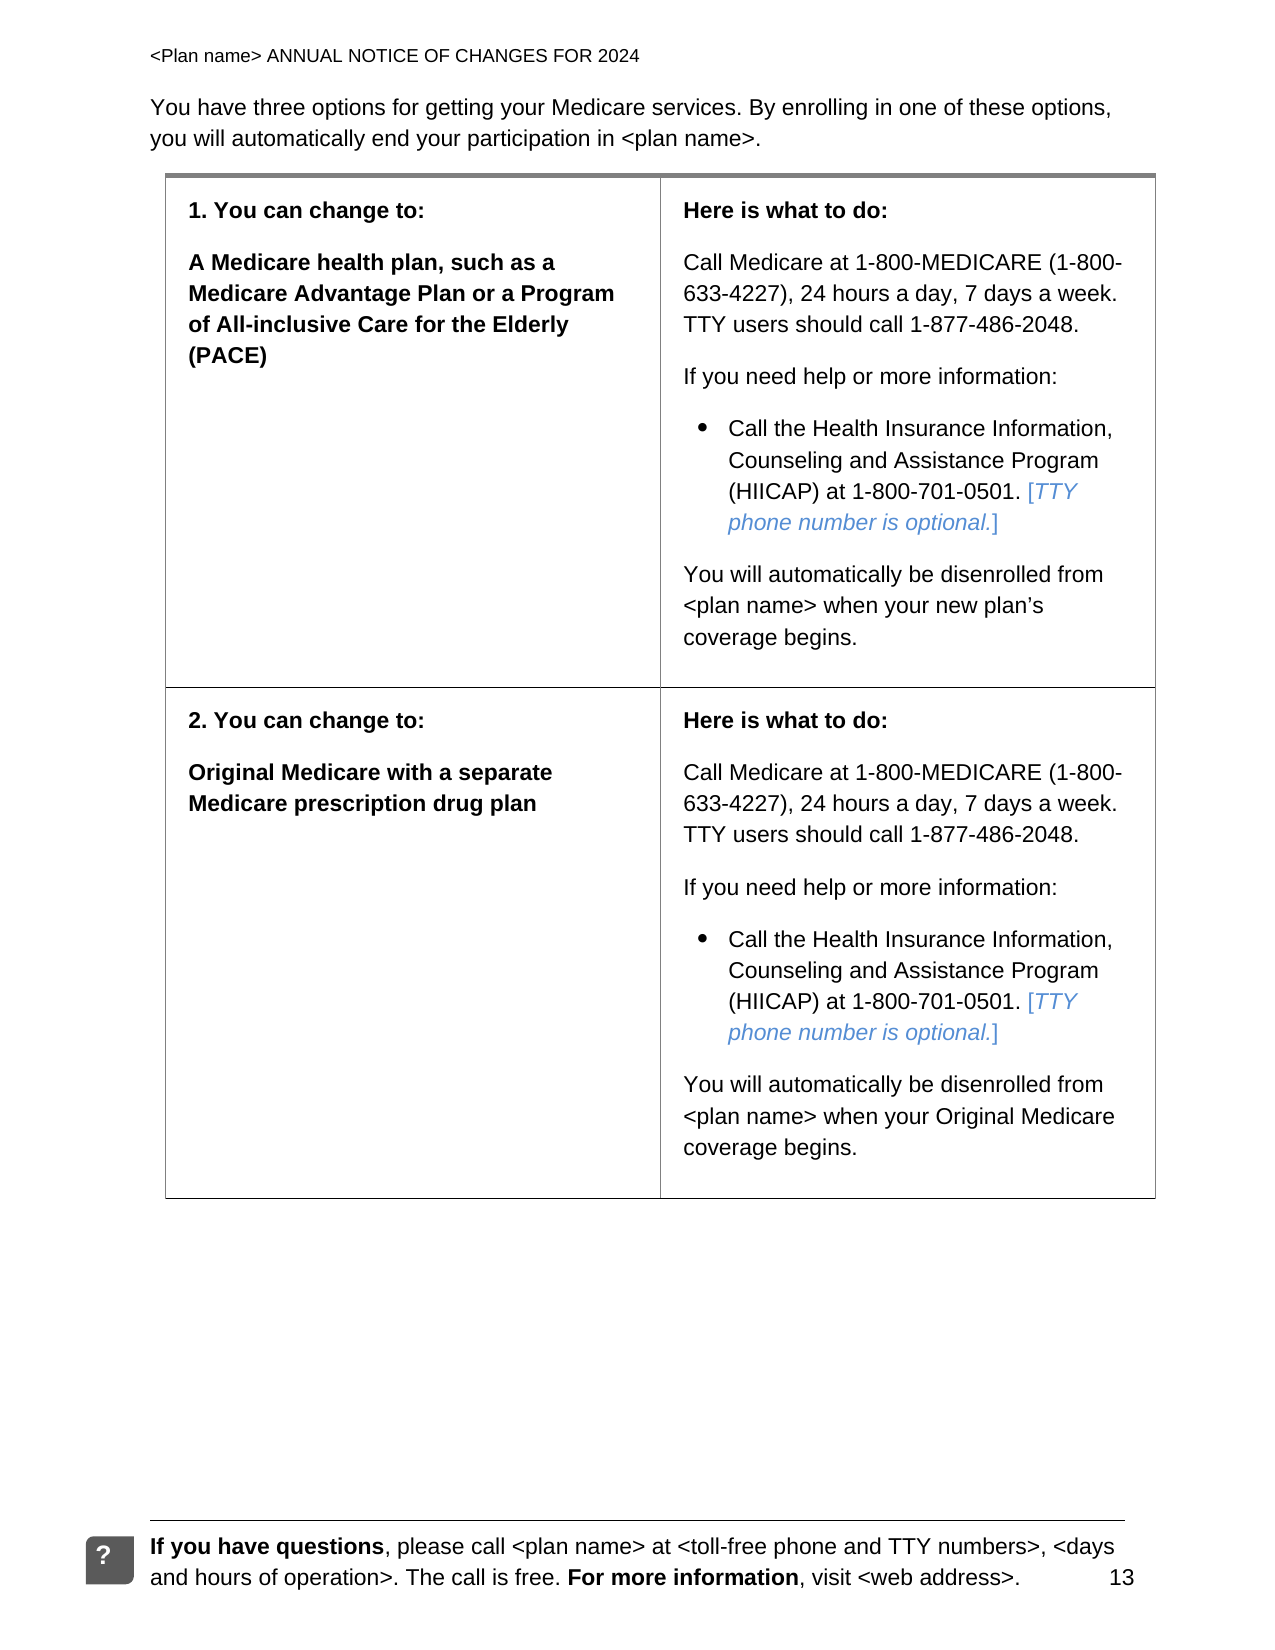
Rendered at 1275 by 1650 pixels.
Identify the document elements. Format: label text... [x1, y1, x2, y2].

table_header 1. You can change to: A Medicare health plan, such as a Medicare Advantage Plan or a Program of All-inclusive Care for the Elderly (PACE) [166, 178, 660, 687]
text You have three options for getting your Medicare services. By enrolling in one of these options, you will automatically end your participation in <plan name>. [150, 90, 1125, 152]
table_cell 2. You can change to: Original Medicare with a separate Medicare prescription drug plan [166, 688, 660, 1197]
table_header Here is what to do: Call Medicare at 1-800-MEDICARE (1-800-633-4227), 24 hours a day, 7 days a week. TTY users should call 1-877-486-2048. If you need help or more information: Call the Health Insurance Information, Counseling and Assistance Program (HIICAP) at 1-800-701-0501. [TTY phone number is optional.] You will automatically be disenrolled from <plan name> when your new plan’s coverage begins. [661, 178, 1155, 687]
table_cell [661, 688, 1155, 1197]
